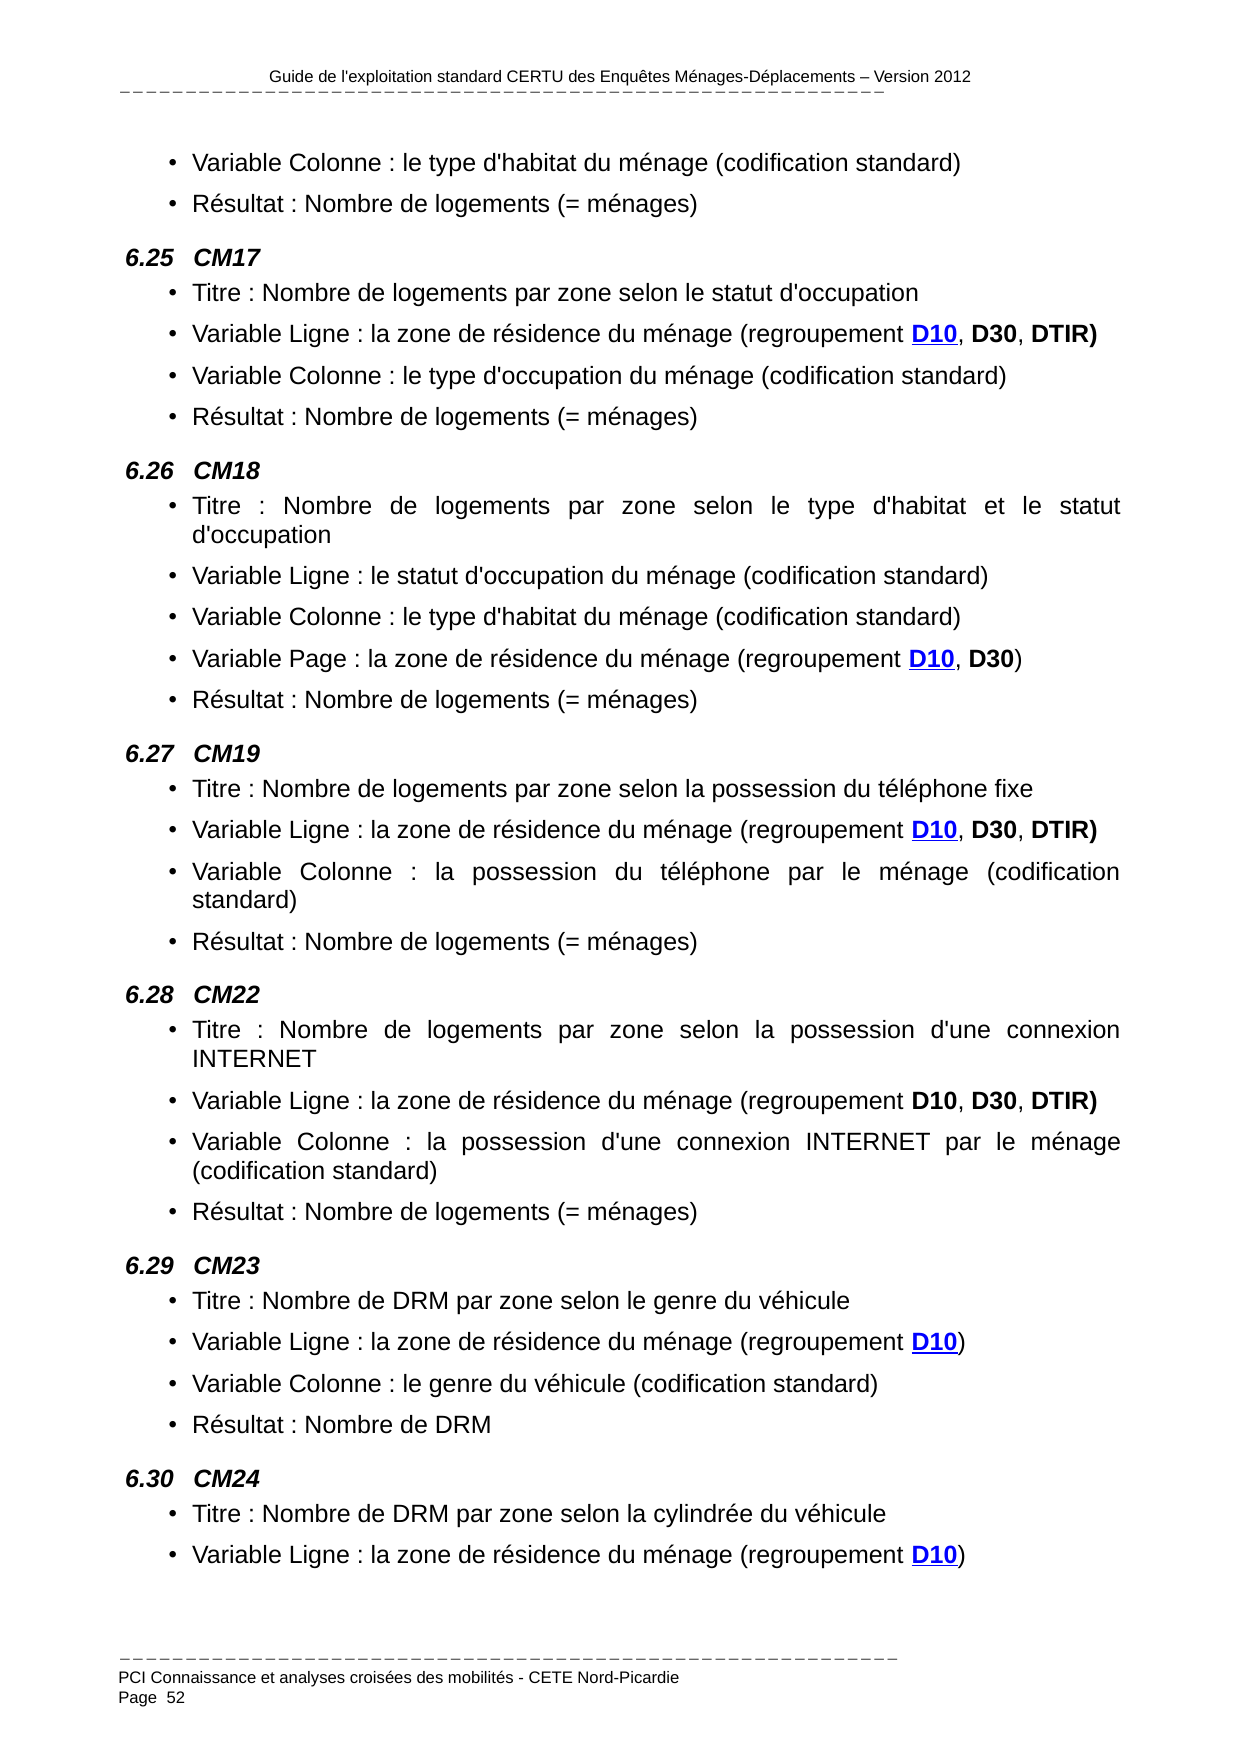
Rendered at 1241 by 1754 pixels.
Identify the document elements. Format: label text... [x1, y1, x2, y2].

list Résultat : Nombre de logements (= ménages) [168, 189, 1122, 218]
list Titre : Nombre de DRM par zone selon la cylindrée du véhicule [168, 1499, 1122, 1528]
list Résultat : Nombre de logements (= ménages) [168, 1197, 1122, 1226]
list Titre : Nombre de logements par zone selon le statut d'occupation [168, 278, 1122, 307]
subtitle CM17 [118, 243, 1122, 272]
subtitle CM22 [118, 981, 1122, 1009]
list Variable Colonne : la possession du téléphone par le ménage (codification standard) [168, 857, 1122, 914]
list Titre : Nombre de logements par zone selon le type d'habitat et le statut d'occupation [168, 491, 1122, 548]
list Variable Ligne : la zone de résidence du ménage (regroupement D10, D30, DTIR) [168, 1086, 1122, 1114]
list Variable Colonne : le type d'occupation du ménage (codification standard) [168, 361, 1122, 389]
list Résultat : Nombre de logements (= ménages) [168, 927, 1122, 956]
list Titre : Nombre de logements par zone selon la possession du téléphone fixe [168, 774, 1122, 803]
list Variable Ligne : la zone de résidence du ménage (regroupement D10) [168, 1327, 1122, 1356]
list Variable Ligne : la zone de résidence du ménage (regroupement D10, D30, DTIR) [168, 815, 1122, 844]
list Résultat : Nombre de logements (= ménages) [168, 685, 1122, 714]
subtitle CM19 [118, 739, 1122, 768]
list Variable Colonne : le type d'habitat du ménage (codification standard) [168, 148, 1122, 177]
list Titre : Nombre de logements par zone selon la possession d'une connexion INTERNET [168, 1016, 1122, 1073]
subtitle CM18 [118, 456, 1122, 484]
list Titre : Nombre de DRM par zone selon le genre du véhicule [168, 1286, 1122, 1315]
list Variable Colonne : la possession d'une connexion INTERNET par le ménage (codification standard) [168, 1127, 1122, 1184]
list Variable Colonne : le type d'habitat du ménage (codification standard) [168, 602, 1122, 631]
list Résultat : Nombre de logements (= ménages) [168, 402, 1122, 431]
list Variable Ligne : la zone de résidence du ménage (regroupement D10, D30, DTIR) [168, 319, 1122, 348]
subtitle CM23 [118, 1251, 1122, 1280]
list Variable Ligne : la zone de résidence du ménage (regroupement D10) [168, 1540, 1122, 1569]
list Variable Colonne : le genre du véhicule (codification standard) [168, 1369, 1122, 1397]
list Variable Ligne : le statut d'occupation du ménage (codification standard) [168, 561, 1122, 590]
subtitle CM24 [118, 1464, 1122, 1493]
list Variable Page : la zone de résidence du ménage (regroupement D10, D30) [168, 644, 1122, 672]
list Résultat : Nombre de DRM [168, 1410, 1122, 1439]
